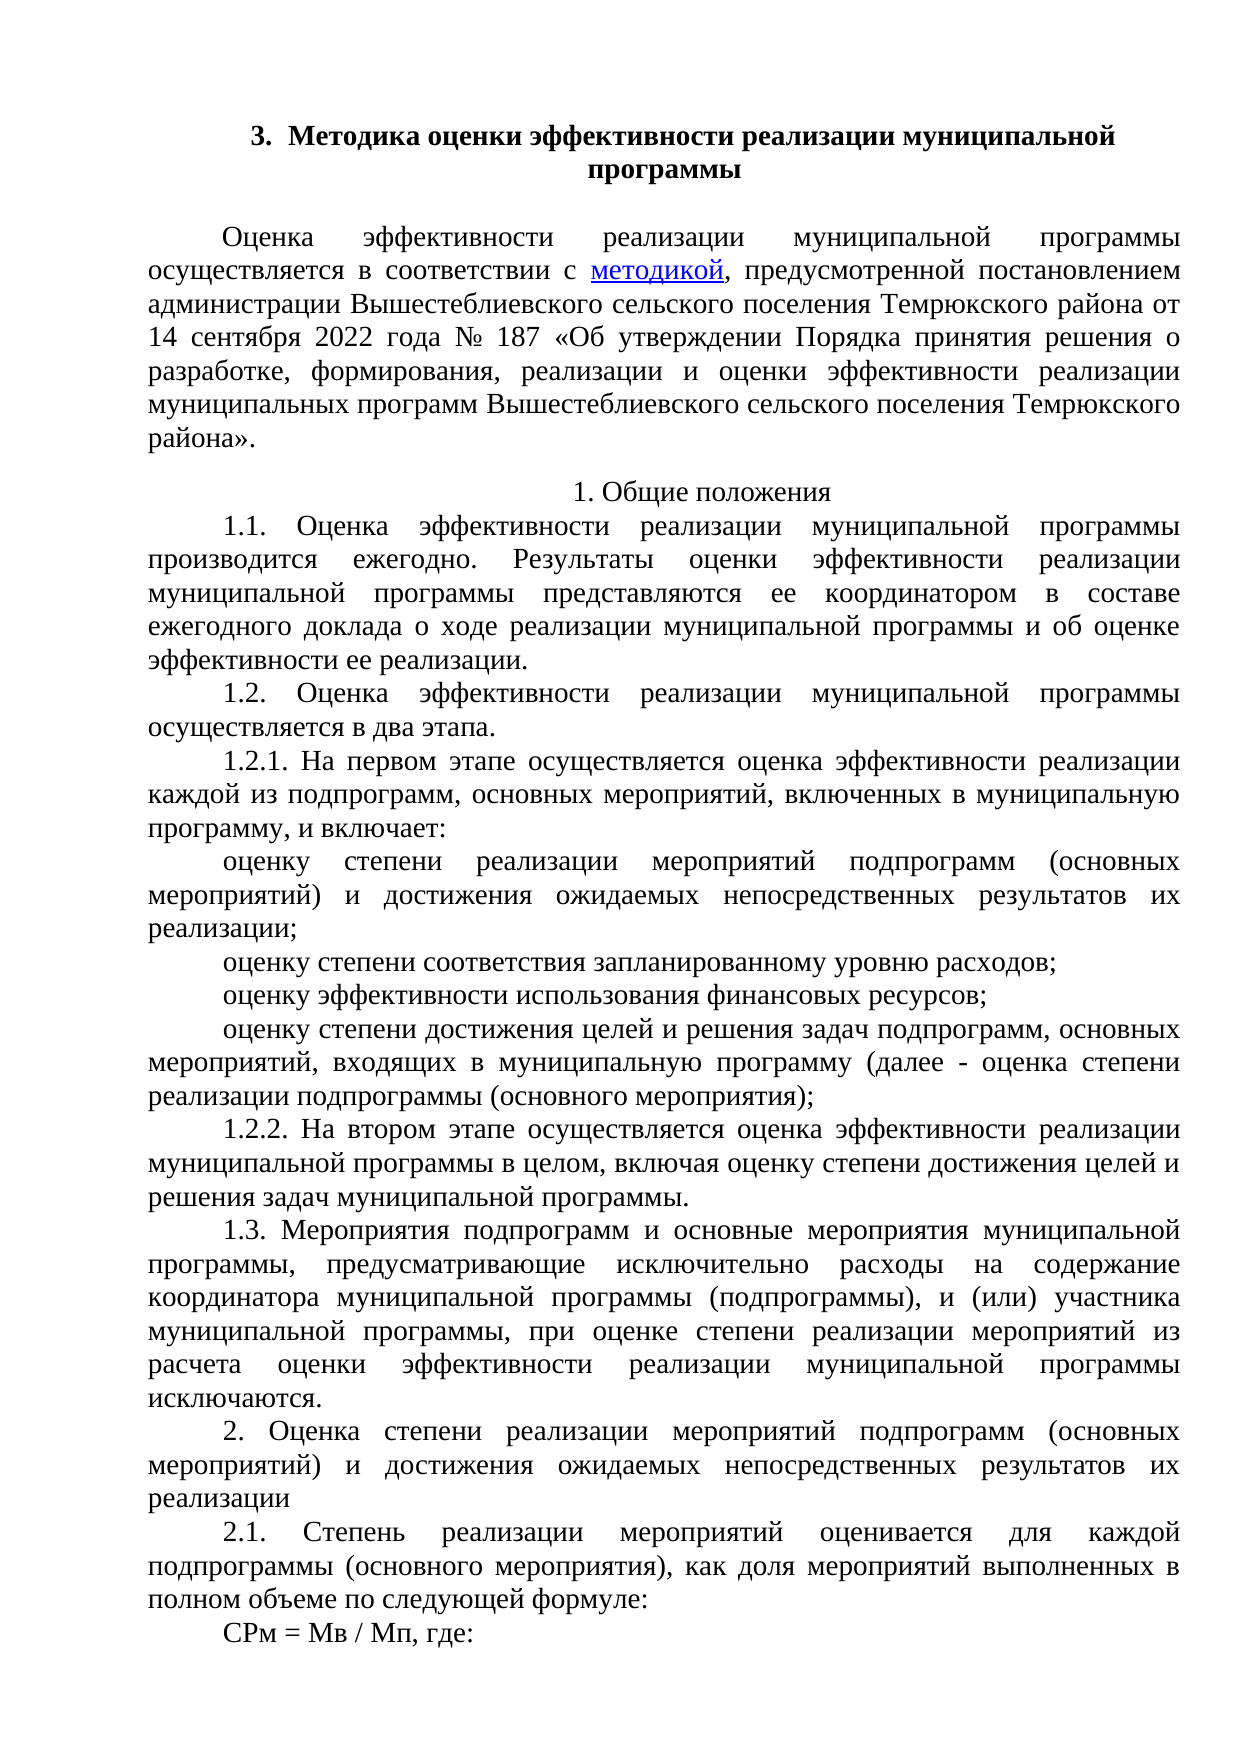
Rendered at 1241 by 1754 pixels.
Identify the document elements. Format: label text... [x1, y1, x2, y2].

text 1.2.2. На втором этапе осуществляется оценка эффективности реализации муниципальной программы в целом, включая оценку степени достижения целей и решения задач муниципальной программы. [148, 1112, 1181, 1212]
text оценку эффективности использования финансовых ресурсов; [148, 977, 1181, 1011]
subtitle 1. Общие положения [148, 474, 1181, 508]
text 1.2.1. На первом этапе осуществляется оценка эффективности реализации каждой из подпрограмм, основных мероприятий, включенных в муниципальную программу, и включает: [148, 743, 1181, 843]
text Оценка эффективности реализации муниципальной программы осуществляется в соответствии с методикой, предусмотренной постановлением администрации Вышестеблиевского сельского поселения Темрюкского района от 14 сентября 2022 года № 187 «Об утверждении Порядка принятия решения о разработке, формирования, реализации и оценки эффективности реализации муниципальных программ Вышестеблиевского сельского поселения Темрюкского района». [148, 219, 1181, 453]
text оценку степени достижения целей и решения задач подпрограмм, основных мероприятий, входящих в муниципальную программу (далее - оценка степени реализации подпрограммы (основного мероприятия); [148, 1011, 1181, 1112]
text оценку степени реализации мероприятий подпрограмм (основных мероприятий) и достижения ожидаемых непосредственных результатов их реализации; [148, 843, 1181, 944]
text 1.2. Оценка эффективности реализации муниципальной программы осуществляется в два этапа. [148, 676, 1181, 743]
text 1.3. Мероприятия подпрограмм и основные мероприятия муниципальной программы, предусматривающие исключительно расходы на содержание координатора муниципальной программы (подпрограммы), и (или) участника муниципальной программы, при оценке степени реализации мероприятий из расчета оценки эффективности реализации муниципальной программы исключаются. [148, 1212, 1181, 1413]
text 2.1. Степень реализации мероприятий оценивается для каждой подпрограммы (основного мероприятия), как доля мероприятий выполненных в полном объеме по следующей формуле: [148, 1514, 1181, 1615]
title программы [148, 152, 1181, 185]
title Методика оценки эффективности реализации муниципальной [185, 118, 1181, 152]
text СРм = Мв / Мп, где: [148, 1615, 1181, 1648]
text оценку степени соответствия запланированному уровню расходов; [148, 944, 1181, 977]
text 1.1. Оценка эффективности реализации муниципальной программы производится ежегодно. Результаты оценки эффективности реализации муниципальной программы представляются ее координатором в составе ежегодного доклада о ходе реализации муниципальной программы и об оценке эффективности ее реализации. [148, 508, 1181, 676]
subtitle 2. Оценка степени реализации мероприятий подпрограмм (основных мероприятий) и достижения ожидаемых непосредственных результатов их реализации [148, 1413, 1181, 1514]
